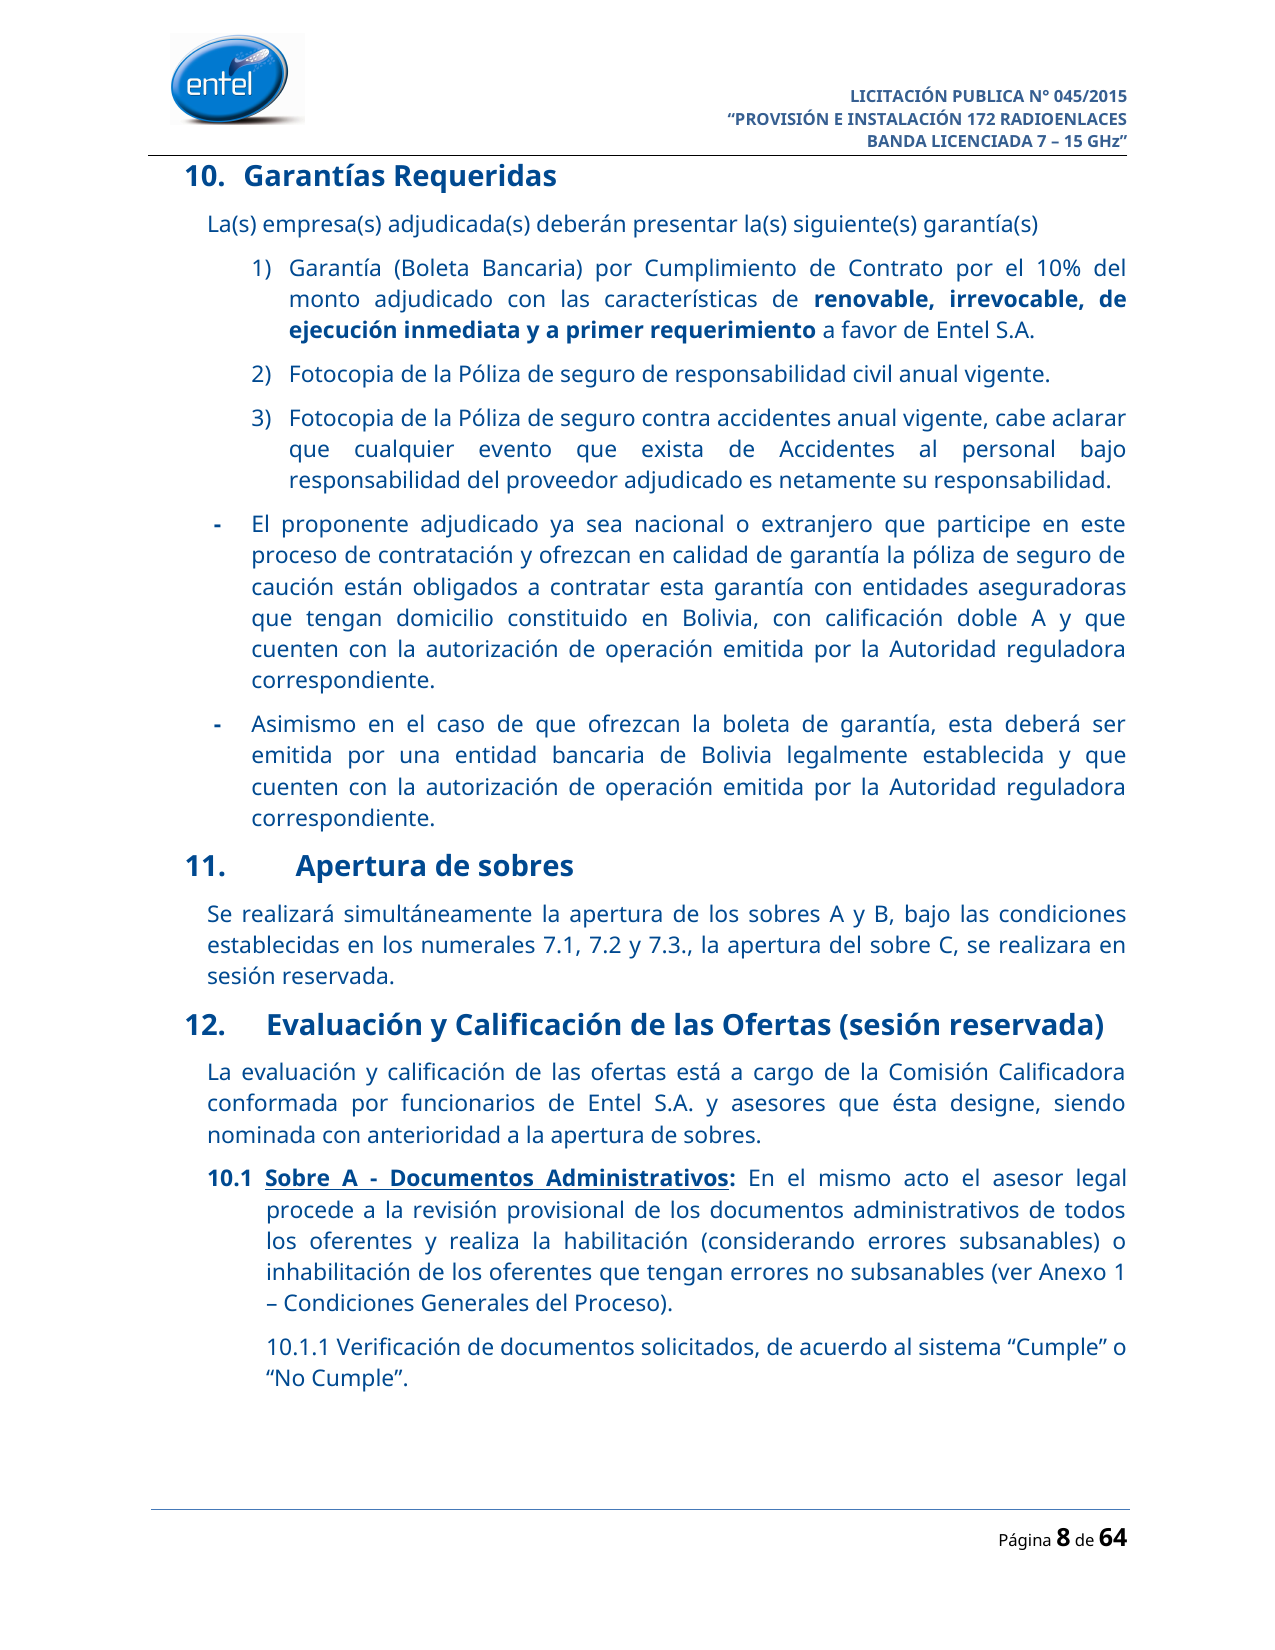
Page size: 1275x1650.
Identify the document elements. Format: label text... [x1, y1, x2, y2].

list El proponente adjudicado ya sea nacional o extranjero que participe en este proceso de contratación y ofrezcan en calidad de garantía la póliza de seguro de caución están obligados a contratar esta garantía con entidades aseguradoras que tengan domicilio constituido en Bolivia, con calificación doble A y que cuenten con la autorización de operación emitida por la Autoridad reguladora correspondiente. [214, 508, 1127, 695]
text 10.1.1 Verificación de documentos solicitados, de acuerdo al sistema “Cumple” o “No Cumple”. [266, 1331, 1127, 1393]
list Fotocopia de la Póliza de seguro contra accidentes anual vigente, cabe aclarar que cualquier evento que exista de Accidentes al personal bajo responsabilidad del proveedor adjudicado es netamente su responsabilidad. [251, 402, 1127, 495]
list Fotocopia de la Póliza de seguro de responsabilidad civil anual vigente. [251, 358, 1127, 389]
list Garantía (Boleta Bancaria) por Cumplimiento de Contrato por el 10% del monto adjudicado con las características de renovable, irrevocable, de ejecución inmediata y a primer requerimiento a favor de Entel S.A. [251, 252, 1127, 345]
list Evaluación y Calificación de las Ofertas (sesión reservada) [184, 1004, 1127, 1043]
text La(s) empresa(s) adjudicada(s) deberán presentar la(s) siguiente(s) garantía(s) [207, 208, 1127, 239]
list Asimismo en el caso de que ofrezcan la boleta de garantía, esta deberá ser emitida por una entidad bancaria de Bolivia legalmente establecida y que cuenten con la autorización de operación emitida por la Autoridad reguladora correspondiente. [214, 708, 1127, 833]
list Apertura de sobres [184, 845, 1127, 885]
picture [170, 33, 305, 125]
text 10.1 Sobre A - Documentos Administrativos: En el mismo acto el asesor legal procede a la revisión provisional de los documentos administrativos de todos los oferentes y realiza la habilitación (considerando errores subsanables) o inhabilitación de los oferentes que tengan errores no subsanables (ver Anexo 1 – Condiciones Generales del Proceso). [207, 1162, 1127, 1318]
text La evaluación y calificación de las ofertas está a cargo de la Comisión Calificadora conformada por funcionarios de Entel S.A. y asesores que ésta designe, siendo nominada con anterioridad a la apertura de sobres. [207, 1056, 1127, 1150]
text Se realizará simultáneamente la apertura de los sobres A y B, bajo las condiciones establecidas en los numerales 7.1, 7.2 y 7.3., la apertura del sobre C, se realizara en sesión reservada. [207, 898, 1127, 991]
list Garantías Requeridas [184, 156, 1127, 195]
